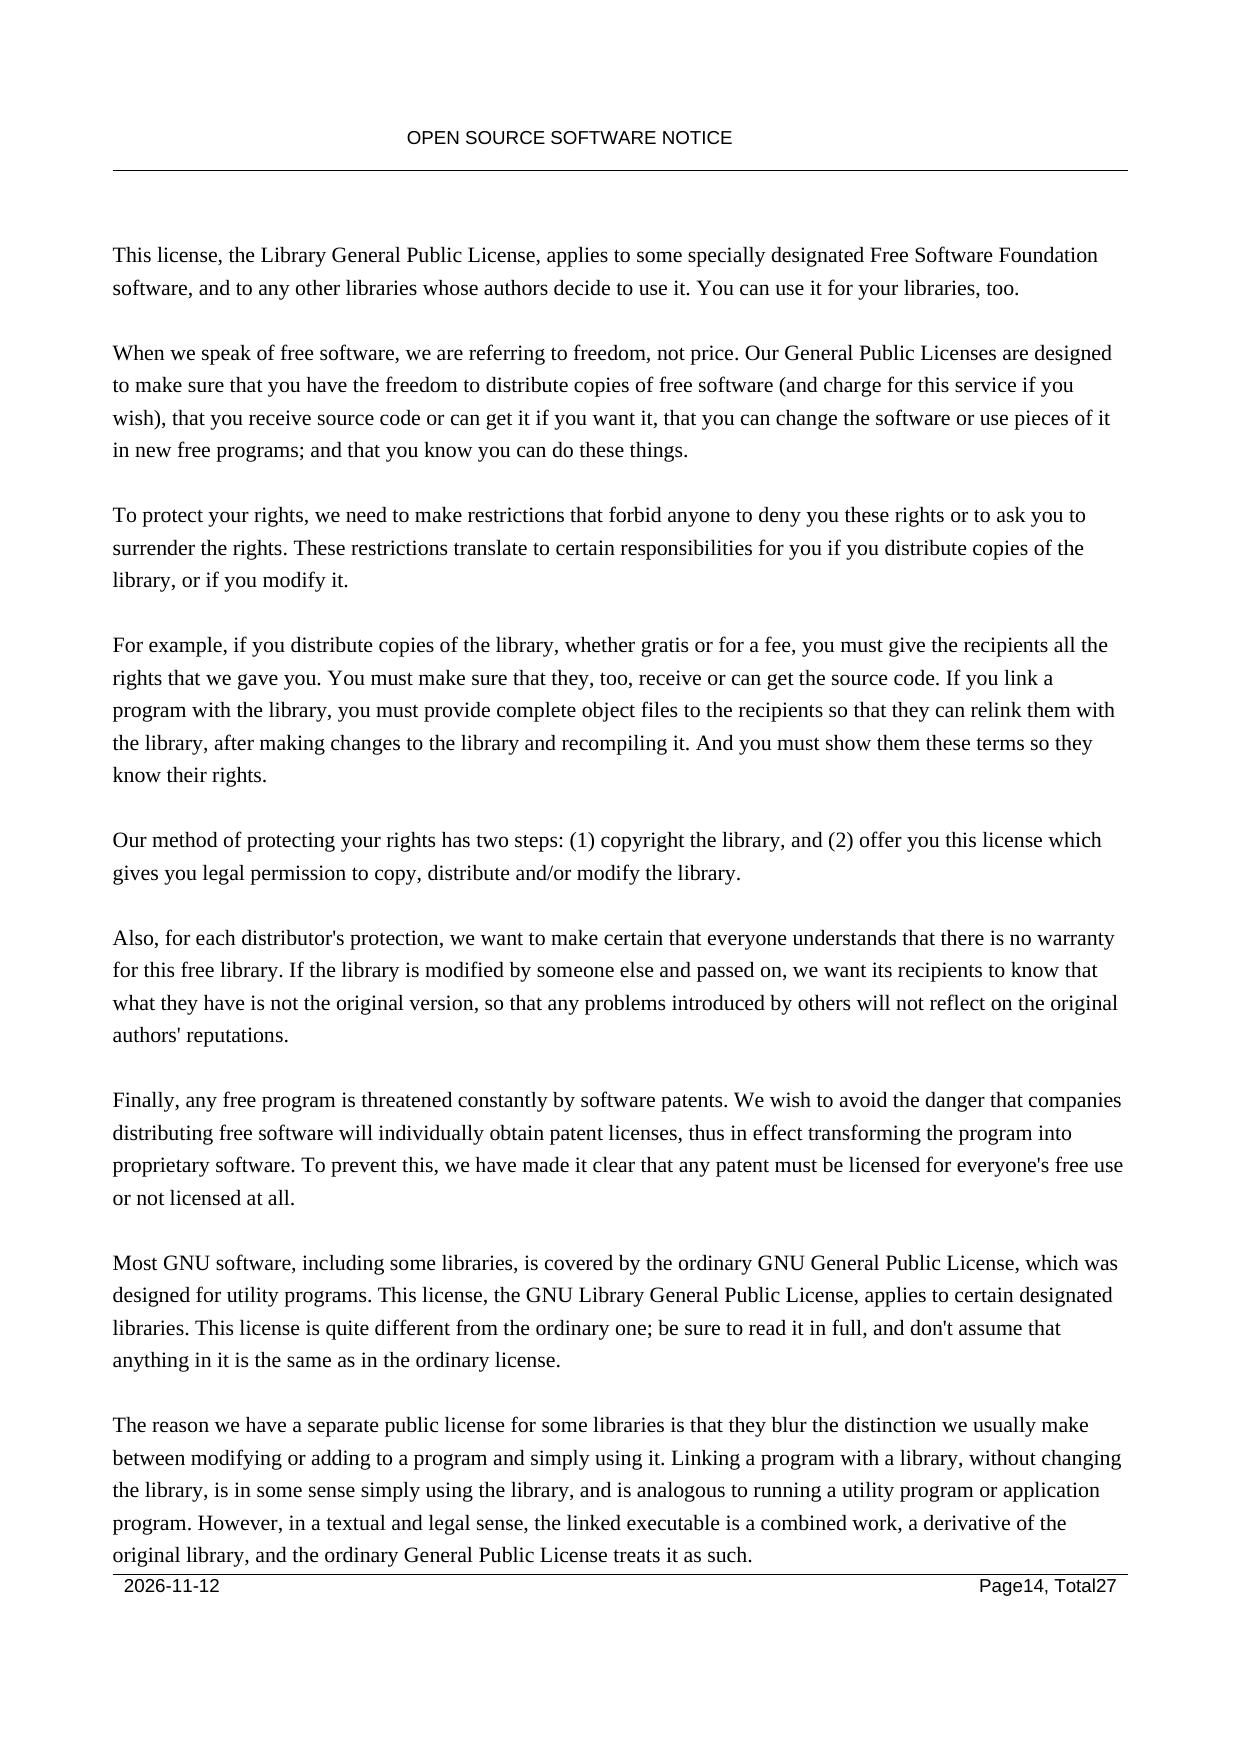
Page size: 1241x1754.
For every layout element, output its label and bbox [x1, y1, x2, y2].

text [112, 206, 1128, 1571]
